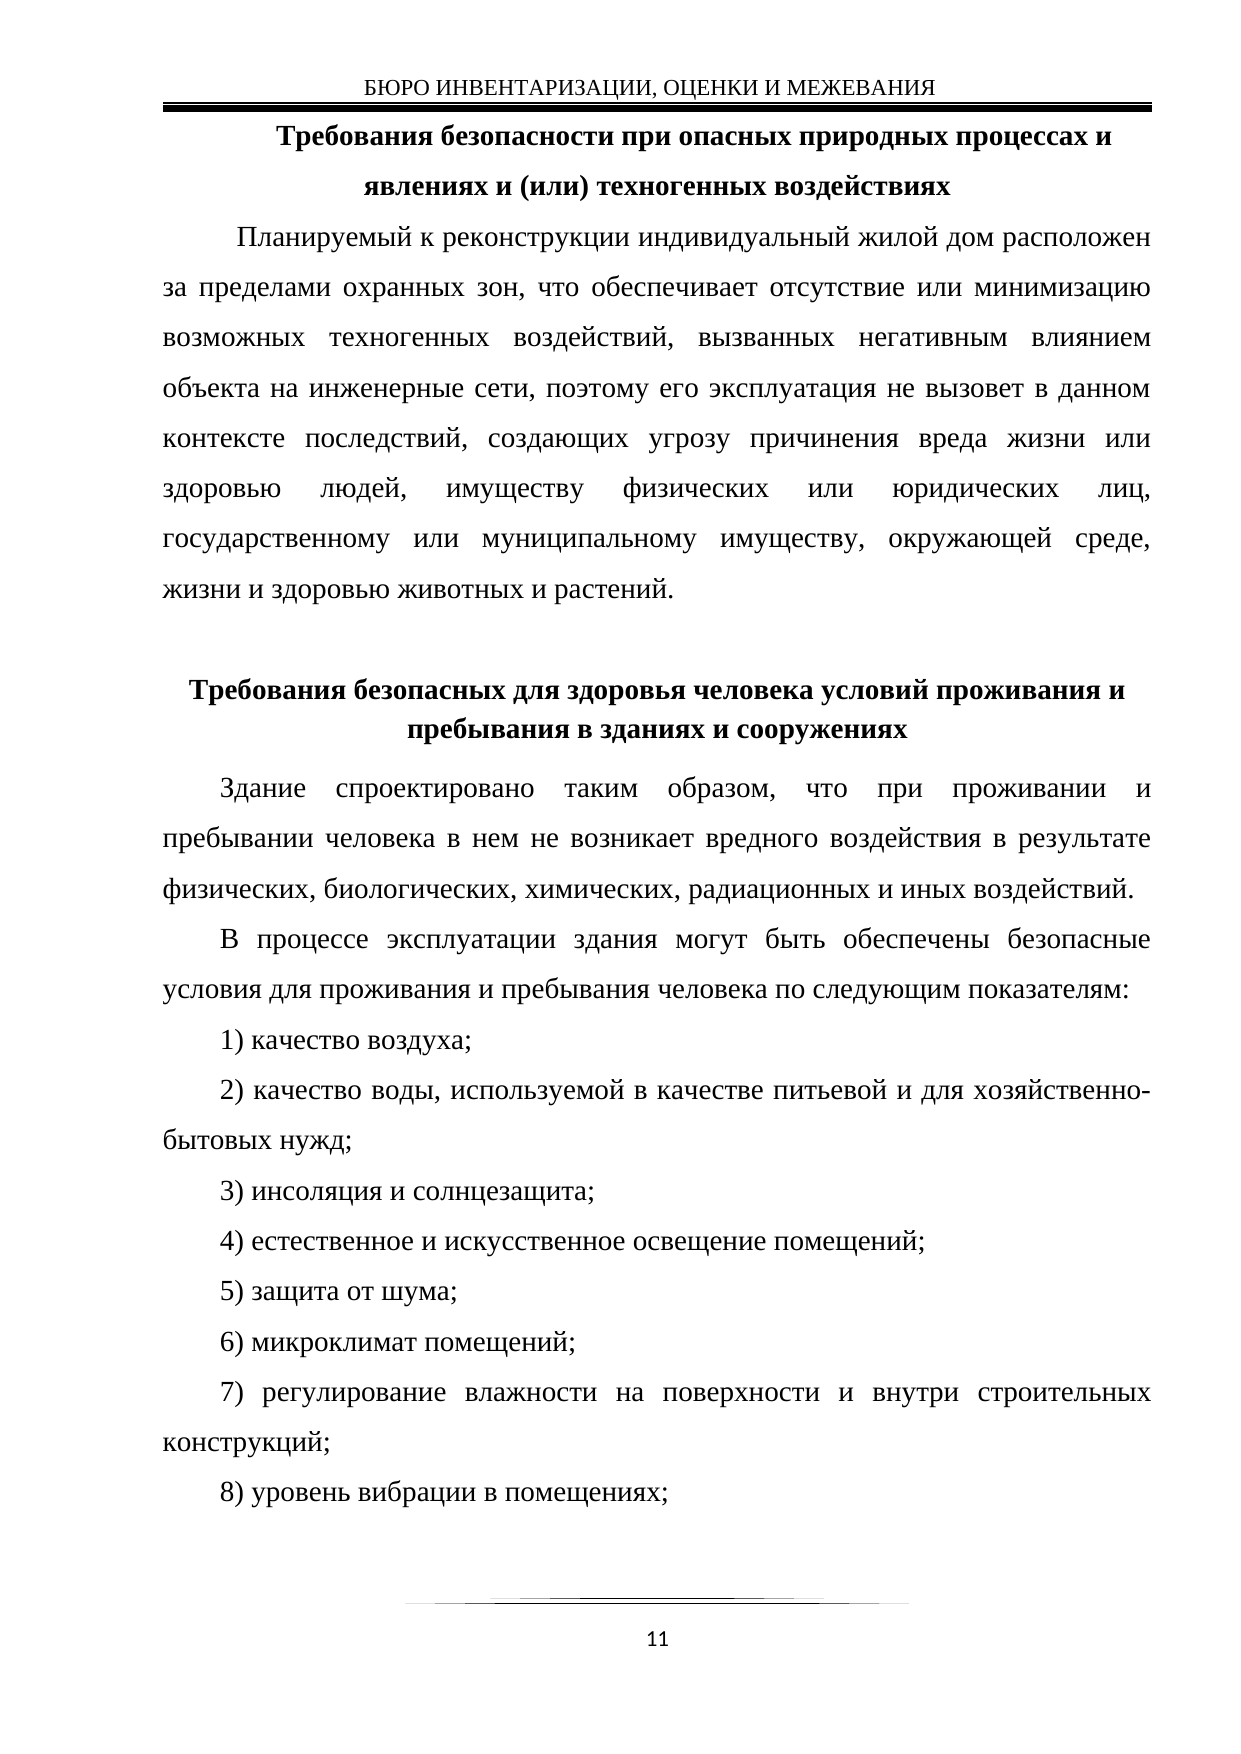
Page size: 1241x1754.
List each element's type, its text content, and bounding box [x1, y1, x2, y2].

text 8) уровень вибрации в помещениях; [162, 1474, 1152, 1508]
text Требования безопасных для здоровья человека условий проживания и пребывания в зданиях и сооружениях [162, 672, 1152, 744]
text В процессе эксплуатации здания могут быть обеспечены безопасные условия для проживания и пребывания человека по следующим показателям: [162, 921, 1152, 1005]
text 4) естественное и искусственное освещение помещений; [162, 1223, 1152, 1257]
text 6) микроклимат помещений; [162, 1324, 1152, 1357]
text 7) регулирование влажности на поверхности и внутри строительных конструкций; [162, 1374, 1152, 1458]
text Планируемый к реконструкции индивидуальный жилой дом расположен за пределами охранных зон, что обеспечивает отсутствие или минимизацию возможных техногенных воздействий, вызванных негативным влиянием объекта на инженерные сети, поэтому его эксплуатация не вызовет в данном контексте последствий, создающих угрозу причинения вреда жизни или здоровью людей, имуществу физических или юридических лиц, государственному или муниципальному имуществу, окружающей среде, жизни и здоровью животных и растений. [162, 219, 1152, 604]
text Здание спроектировано таким образом, что при проживании и пребывании человека в нем не возникает вредного воздействия в результате физических, биологических, химических, радиационных и иных воздействий. [162, 770, 1152, 904]
text 2) качество воды, используемой в качестве питьевой и для хозяйственно-бытовых нужд; [162, 1072, 1152, 1156]
text Требования безопасности при опасных природных процессах и явлениях и (или) техногенных воздействиях [162, 118, 1152, 202]
text 5) защита от шума; [162, 1273, 1152, 1307]
text 1) качество воздуха; [162, 1022, 1152, 1055]
text 3) инсоляция и солнцезащита; [162, 1173, 1152, 1206]
